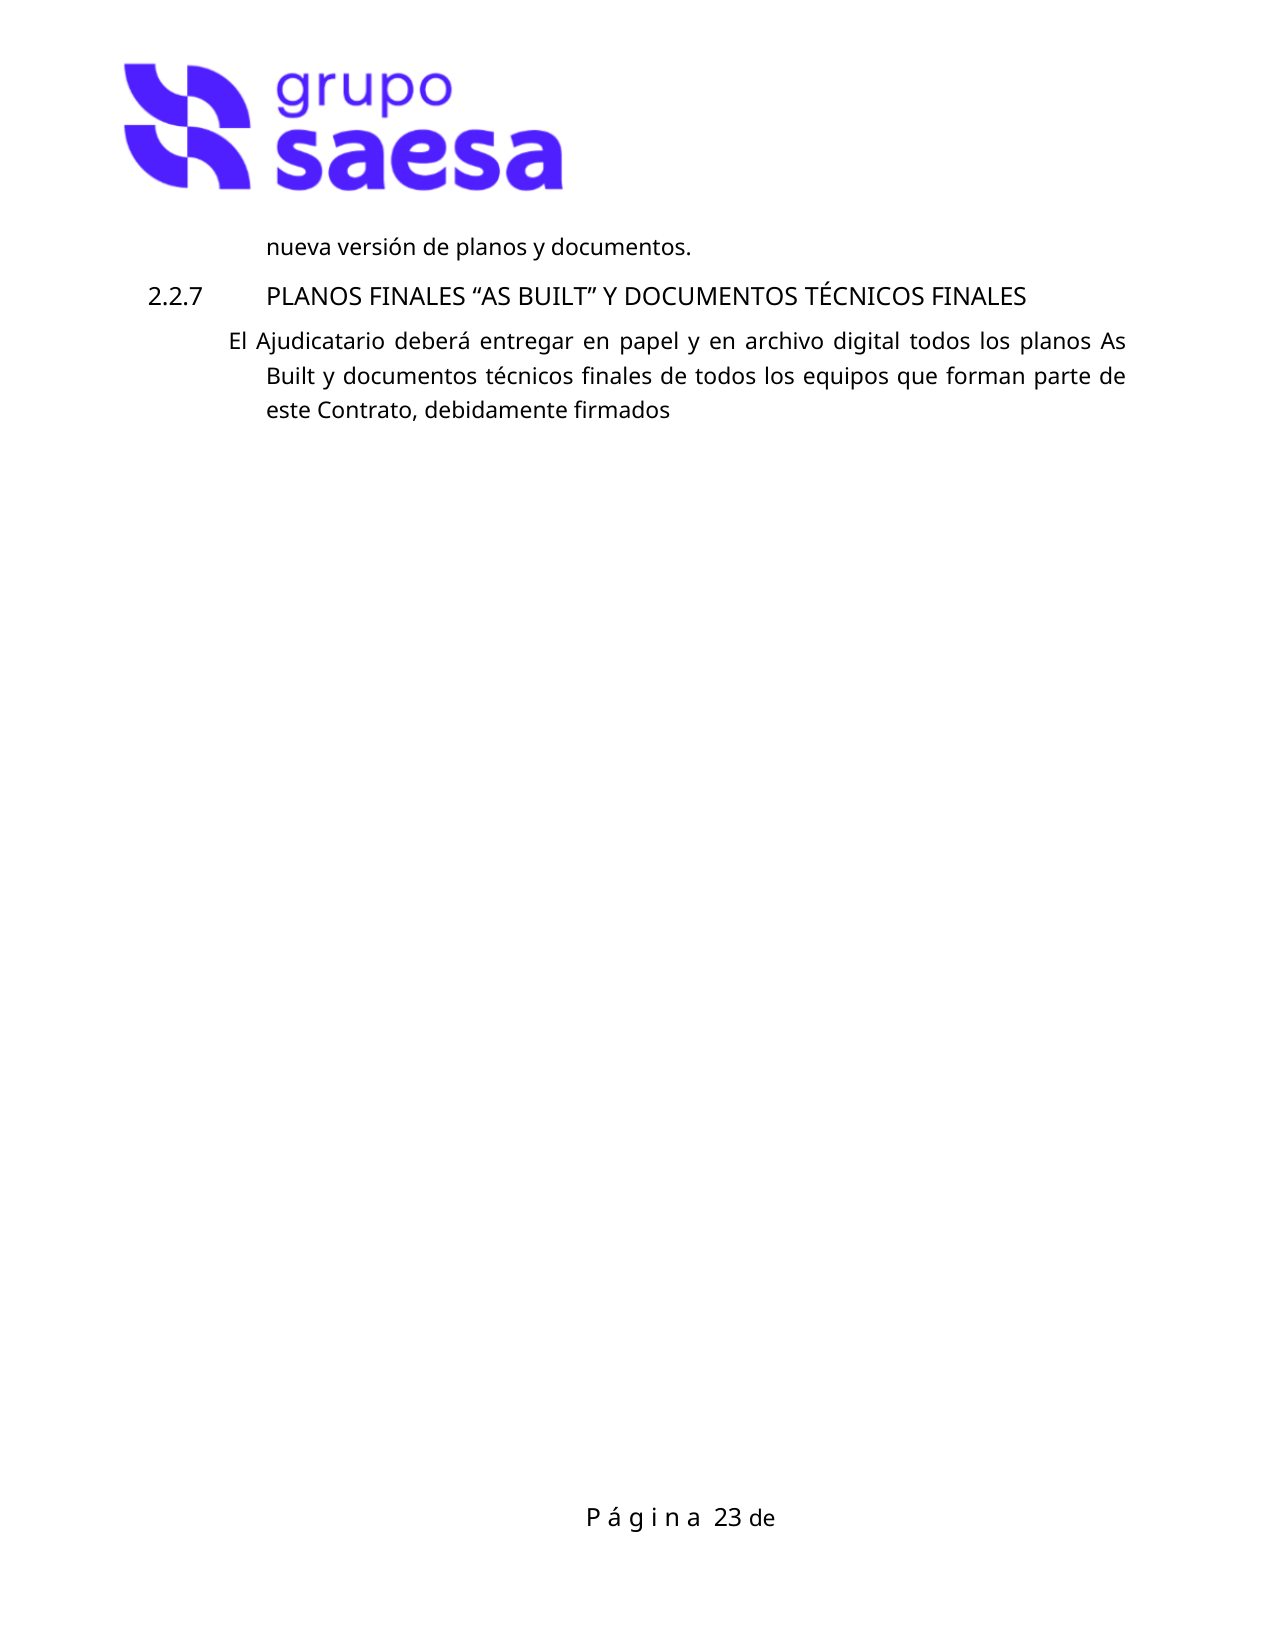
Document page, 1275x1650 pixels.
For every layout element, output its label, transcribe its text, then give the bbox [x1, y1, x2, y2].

text El Ajudicatario deberá entregar en papel y en archivo digital todos los planos As Built y documentos técnicos finales de todos los equipos que forman parte de este Contrato, debidamente firmados [228, 325, 1127, 426]
picture [112, 54, 569, 195]
subtitle PLANOS FINALES “AS BUILT” Y DOCUMENTOS TÉCNICOS FINALES [148, 278, 1162, 312]
